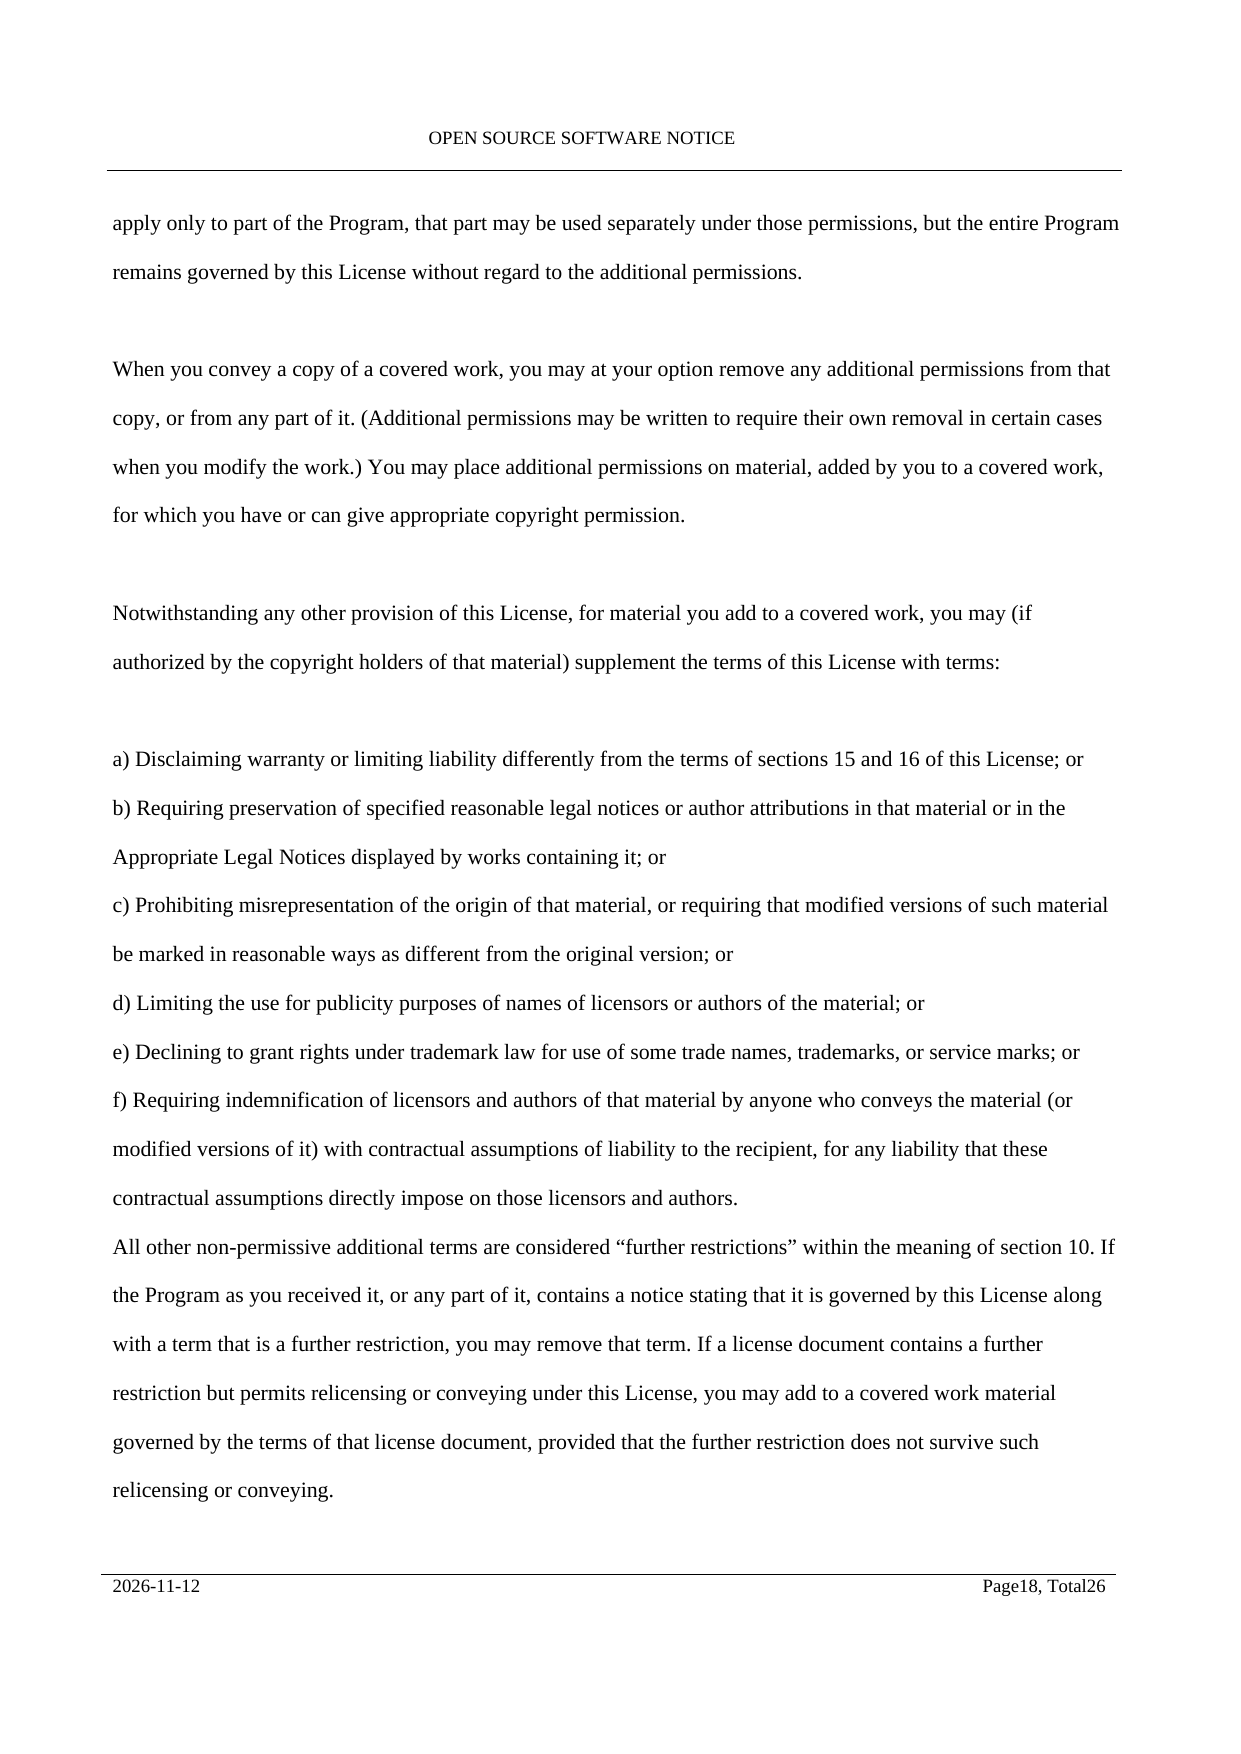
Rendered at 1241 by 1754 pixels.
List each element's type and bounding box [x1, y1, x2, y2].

text [112, 206, 1128, 1506]
